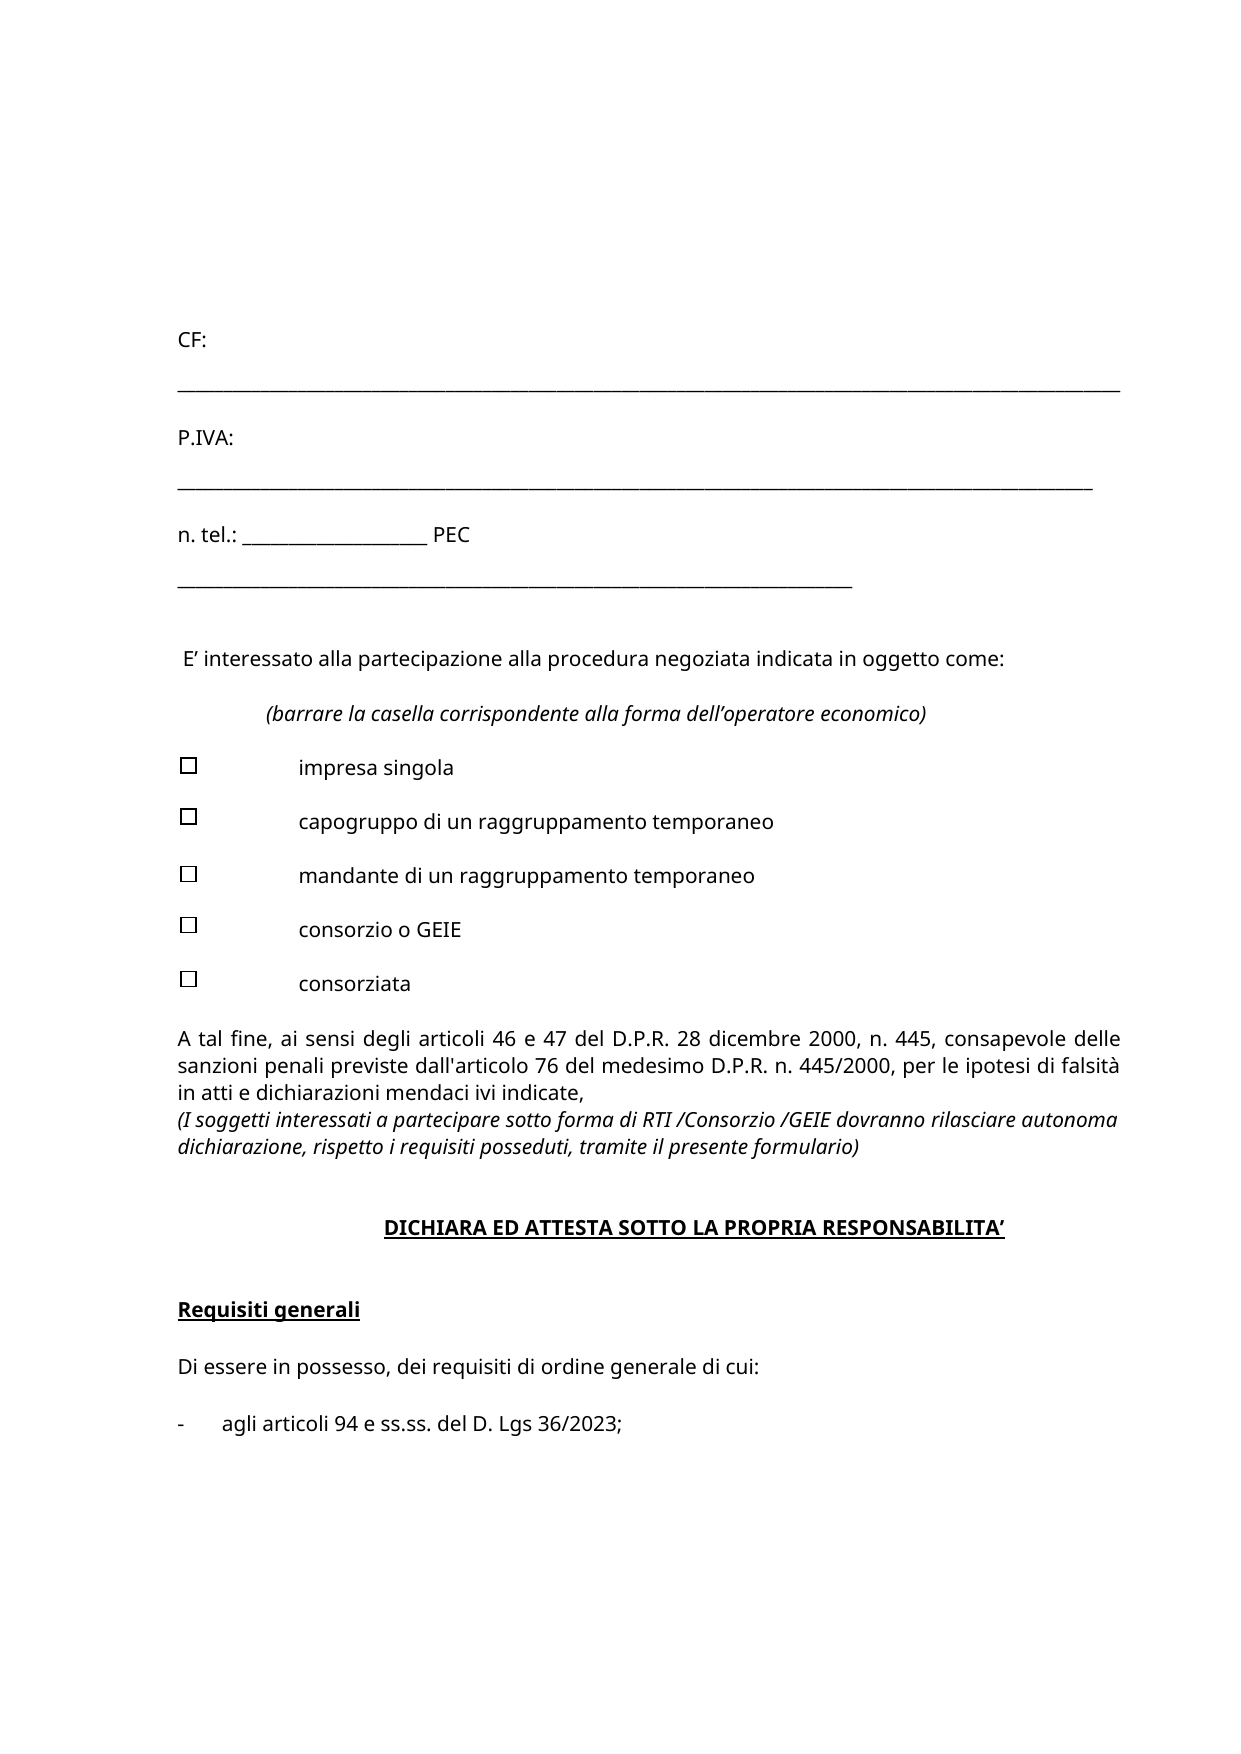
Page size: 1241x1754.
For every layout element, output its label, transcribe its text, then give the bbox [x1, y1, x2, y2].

text E’ interessato alla partecipazione alla procedura negoziata indicata in oggetto come: [177, 645, 1122, 672]
text consorzio o GEIE [177, 916, 1122, 943]
text Di essere in possesso, dei requisiti di ordine generale di cui: [177, 1352, 1122, 1380]
list agli articoli 94 e ss.ss. del D. Lgs 36/2023; [177, 1409, 1122, 1437]
text capogruppo di un raggruppamento temporaneo [177, 808, 1122, 835]
text mandante di un raggruppamento temporaneo [177, 862, 1122, 889]
text n. tel.: ____________________ PEC _________________________________________________________________________ [177, 520, 1122, 591]
text (I soggetti interessati a partecipare sotto forma di RTI /Consorzio /GEIE dovranno rilasciare autonoma dichiarazione, rispetto i requisiti posseduti, tramite il presente formulario) [177, 1106, 1122, 1160]
text Requisiti generali [177, 1295, 1122, 1323]
text P.IVA: ___________________________________________________________________________________________________ [177, 423, 1122, 494]
text DICHIARA ED ATTESTA SOTTO LA PROPRIA RESPONSABILITA’ [177, 1214, 1122, 1241]
text impresa singola [177, 753, 1122, 781]
text CF: ______________________________________________________________________________________________________ [177, 325, 1122, 396]
text (barrare la casella corrispondente alla forma dell’operatore economico) [177, 699, 1122, 726]
text consorziata [177, 970, 1122, 997]
text A tal fine, ai sensi degli articoli 46 e 47 del D.P.R. 28 dicembre 2000, n. 445, consapevole delle sanzioni penali previste dall'articolo 76 del medesimo D.P.R. n. 445/2000, per le ipotesi di falsità in atti e dichiarazioni mendaci ivi indicate, [177, 1024, 1122, 1106]
